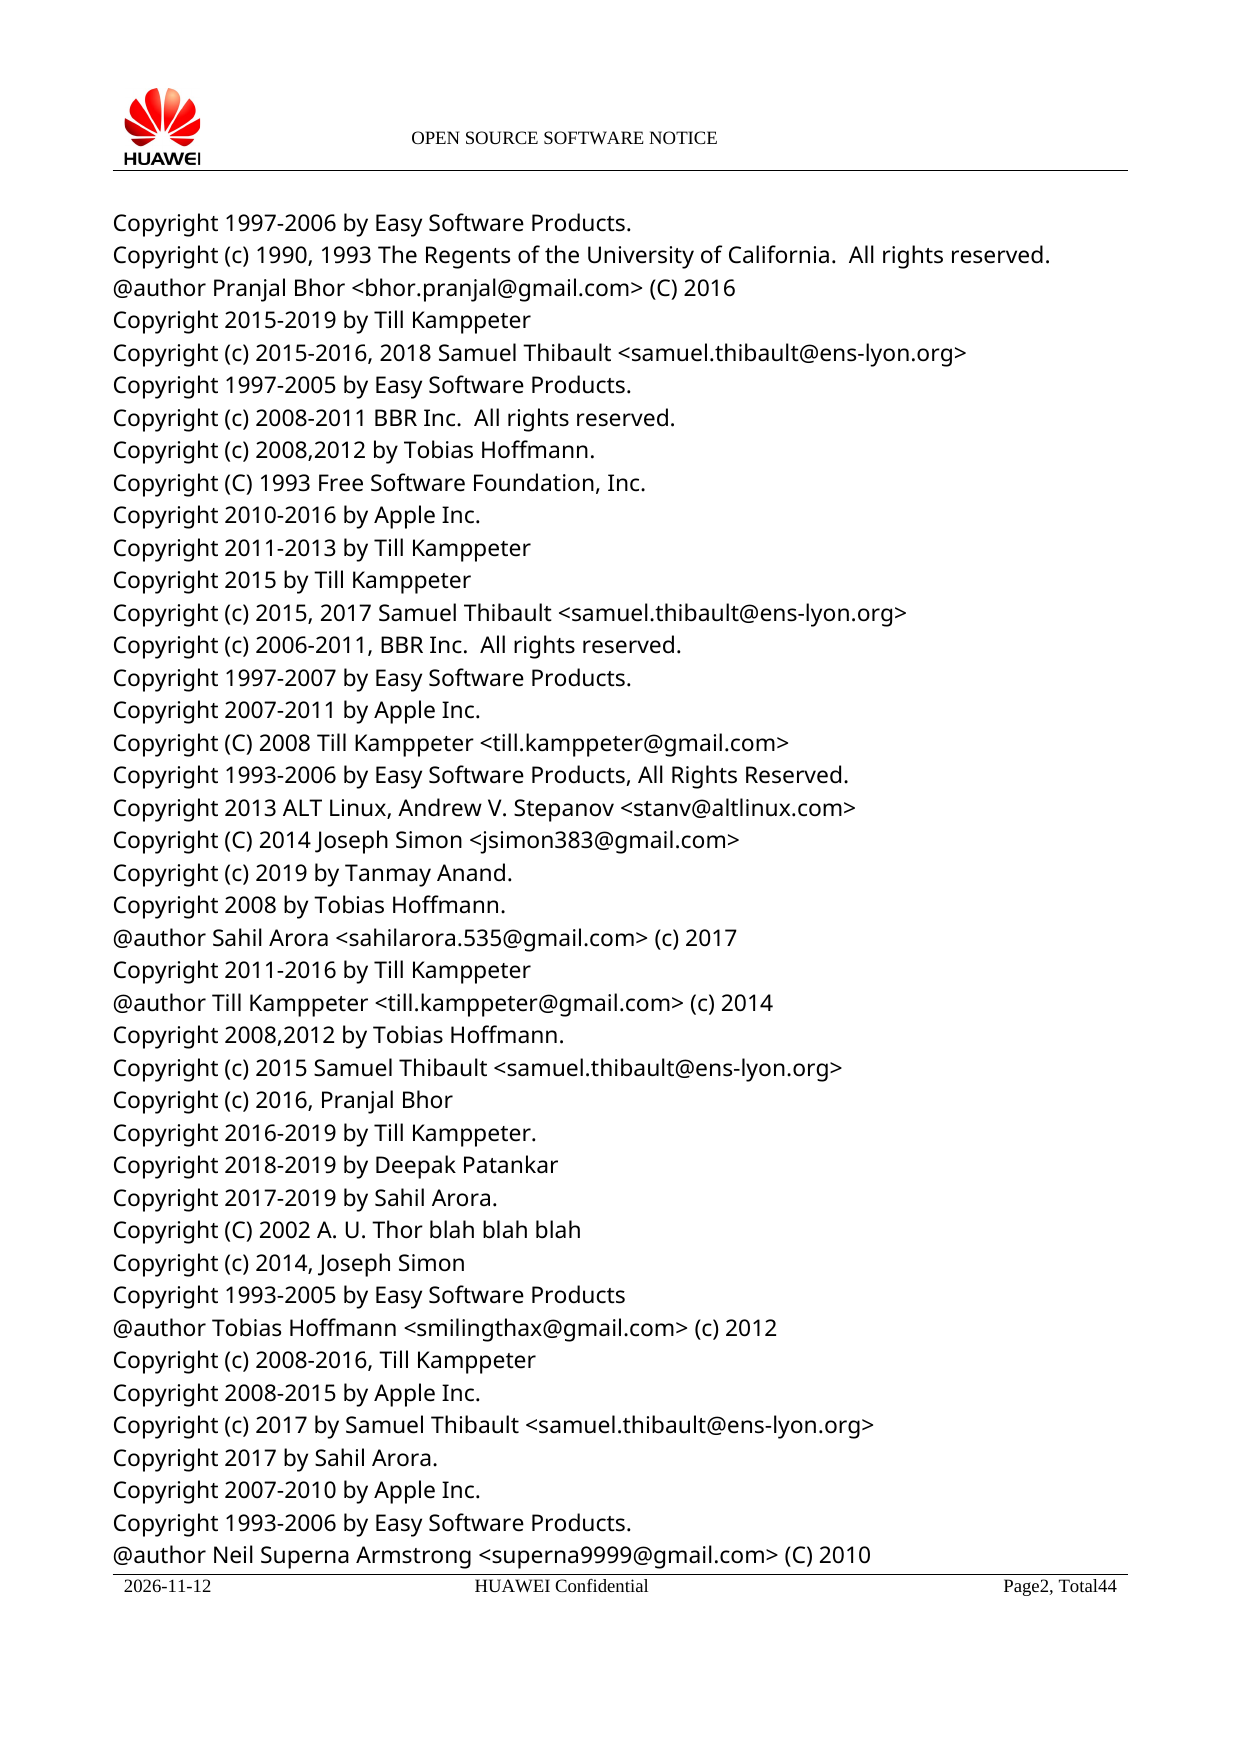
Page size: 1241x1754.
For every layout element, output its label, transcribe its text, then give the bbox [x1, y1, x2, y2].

picture [124, 88, 201, 165]
